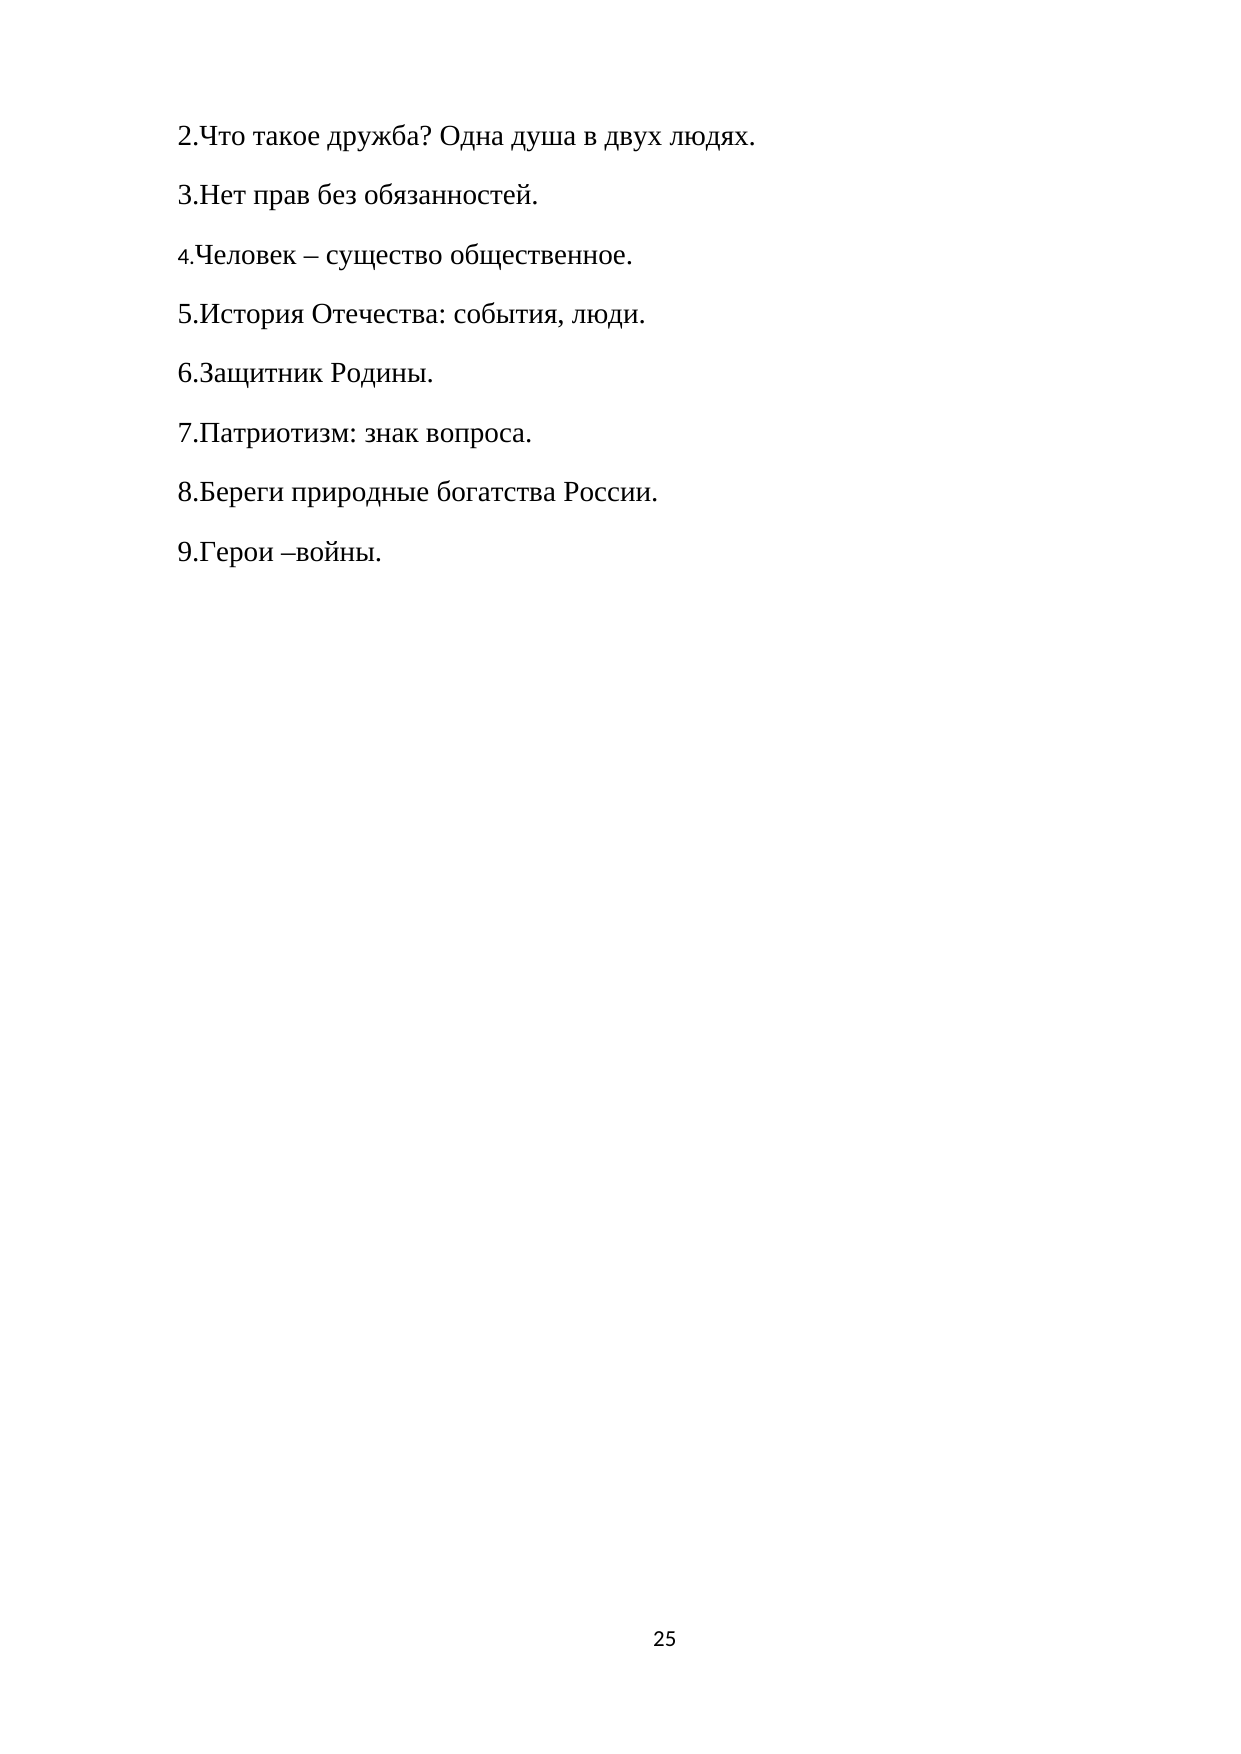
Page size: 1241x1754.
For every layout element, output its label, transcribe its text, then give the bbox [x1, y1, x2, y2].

text 7.Патриотизм: знак вопроса. [177, 415, 1152, 448]
text 3.Нет прав без обязанностей. [177, 177, 1152, 211]
text 4.Человек – существо общественное. [177, 237, 1152, 270]
text 8.Береги природные богатства России. [177, 474, 1152, 508]
text 9.Герои –войны. [177, 534, 1152, 567]
text 6.Защитник Родины. [177, 356, 1152, 389]
text 2.Что такое дружба? Одна душа в двух людях. [177, 118, 1152, 152]
text 5.История Отечества: события, люди. [177, 296, 1152, 330]
